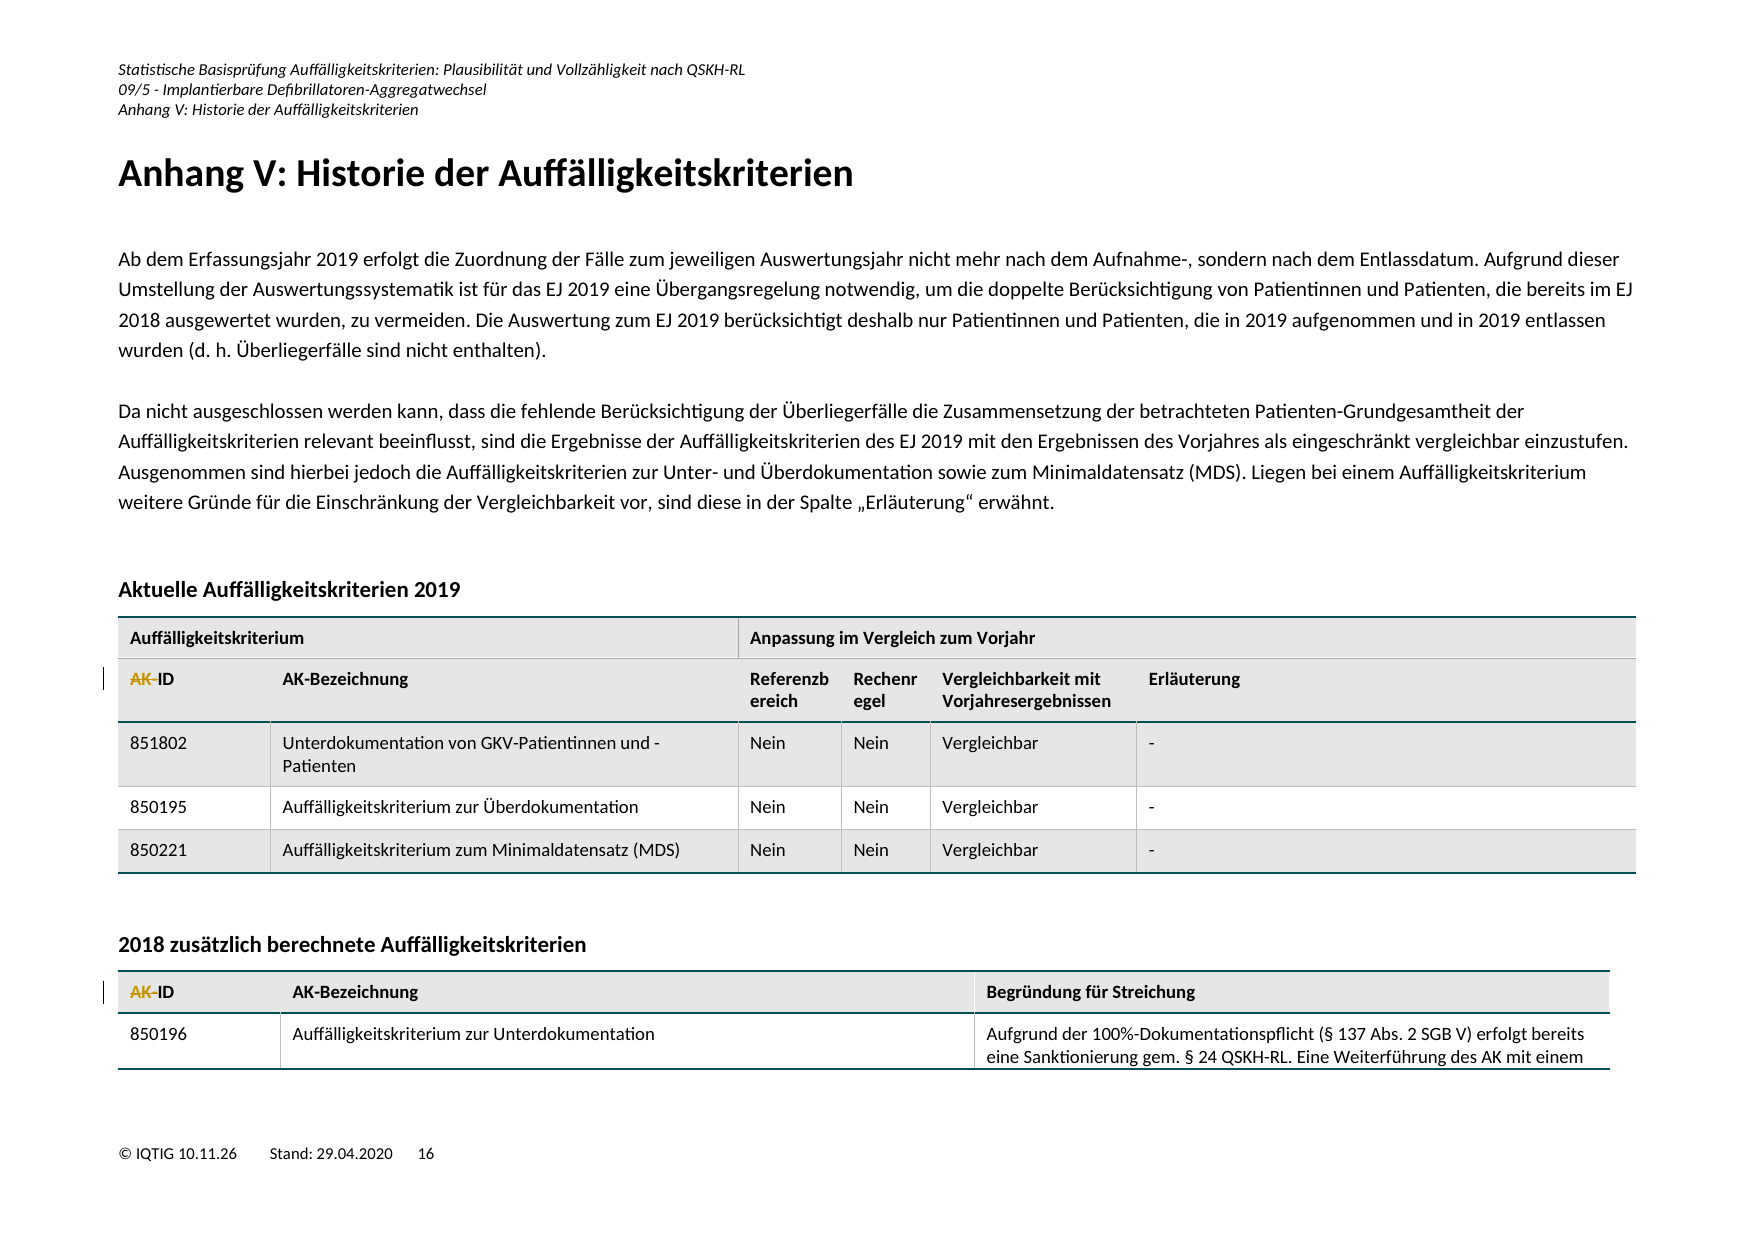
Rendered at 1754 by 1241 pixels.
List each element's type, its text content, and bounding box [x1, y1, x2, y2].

table_header AK-Bezeichnung [281, 972, 974, 1012]
text Aktuelle Auffälligkeitskriterien 2019 [118, 575, 1636, 603]
table_cell - [1137, 830, 1636, 872]
text Anhang V: Historie der Auffälligkeitskriterien [118, 148, 1636, 196]
table_cell Nein [842, 830, 930, 872]
table_cell Nein [739, 723, 841, 786]
table_cell Nein [842, 723, 930, 786]
table_cell Nein [842, 787, 930, 829]
table_cell - [1137, 723, 1636, 786]
table_cell 851802 [118, 723, 270, 786]
table_cell - [1137, 787, 1636, 829]
table_header ID [118, 972, 281, 1012]
text 2018 zusätzlich berechnete Auffälligkeitskriterien [118, 930, 1636, 958]
table_cell Vergleichbar [931, 723, 1136, 786]
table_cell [975, 1014, 1609, 1068]
table_cell Vergleichbarkeit mit Vorjahresergebnissen [930, 659, 1137, 721]
text Ab dem Erfassungsjahr 2019 erfolgt die Zuordnung der Fälle zum jeweiligen Auswertungsjahr nicht mehr nach dem Aufnahme-, sondern nach dem Entlassdatum. Aufgrund dieser Umstellung der Auswertungssystematik ist für das EJ 2019 eine Übergangsregelung notwendig, um die doppelte Berücksichtigung von Patientinnen und Patienten, die bereits im EJ 2018 ausgewertet wurden, zu vermeiden. Die Auswertung zum EJ 2019 berücksichtigt deshalb nur Patientinnen und Patienten, die in 2019 aufgenommen und in 2019 entlassen wurden (d. h. Überliegerfälle sind nicht enthalten). Da nicht ausgeschlossen werden kann, dass die fehlende Berücksichtigung der Überliegerfälle die Zusammensetzung der betrachteten Patienten-Grundgesamtheit der Auffälligkeitskriterien relevant beeinflusst, sind die Ergebnisse der Auffälligkeitskriterien des EJ 2019 mit den Ergebnissen des Vorjahres als eingeschränkt vergleichbar einzustufen. Ausgenommen sind hierbei jedoch die Auffälligkeitskriterien zur Unter- und Überdokumentation sowie zum Minimaldatensatz (MDS). Liegen bei einem Auffälligkeitskriterium weitere Gründe für die Einschränkung der Vergleichbarkeit vor, sind diese in der Spalte „Erläuterung“ erwähnt. [118, 246, 1636, 545]
table_cell AK-Bezeichnung [271, 659, 738, 721]
table_header Anpassung im Vergleich zum Vorjahr [739, 618, 1636, 657]
table_cell 850221 [118, 830, 270, 872]
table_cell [281, 1014, 974, 1068]
table_cell Unterdokumentation von GKV-Patientinnen und -Patienten [271, 723, 738, 786]
table_cell Auffälligkeitskriterium zur Überdokumentation [271, 787, 738, 829]
table_cell ID [118, 659, 271, 721]
table_header Begründung für Streichung [975, 972, 1609, 1012]
table_cell 850195 [118, 787, 270, 829]
table_cell Nein [739, 830, 841, 872]
table_cell Auffälligkeitskriterium zum Minimaldatensatz (MDS) [271, 830, 738, 872]
table_cell Referenzbereich [738, 659, 842, 721]
table_cell Rechenregel [842, 659, 930, 721]
table_cell Vergleichbar [931, 830, 1136, 872]
table_header Auffälligkeitskriterium [118, 618, 738, 657]
table_cell Nein [739, 787, 841, 829]
table_cell 850196 [118, 1014, 280, 1068]
table_cell Vergleichbar [931, 787, 1136, 829]
table_cell Erläuterung [1137, 659, 1636, 721]
